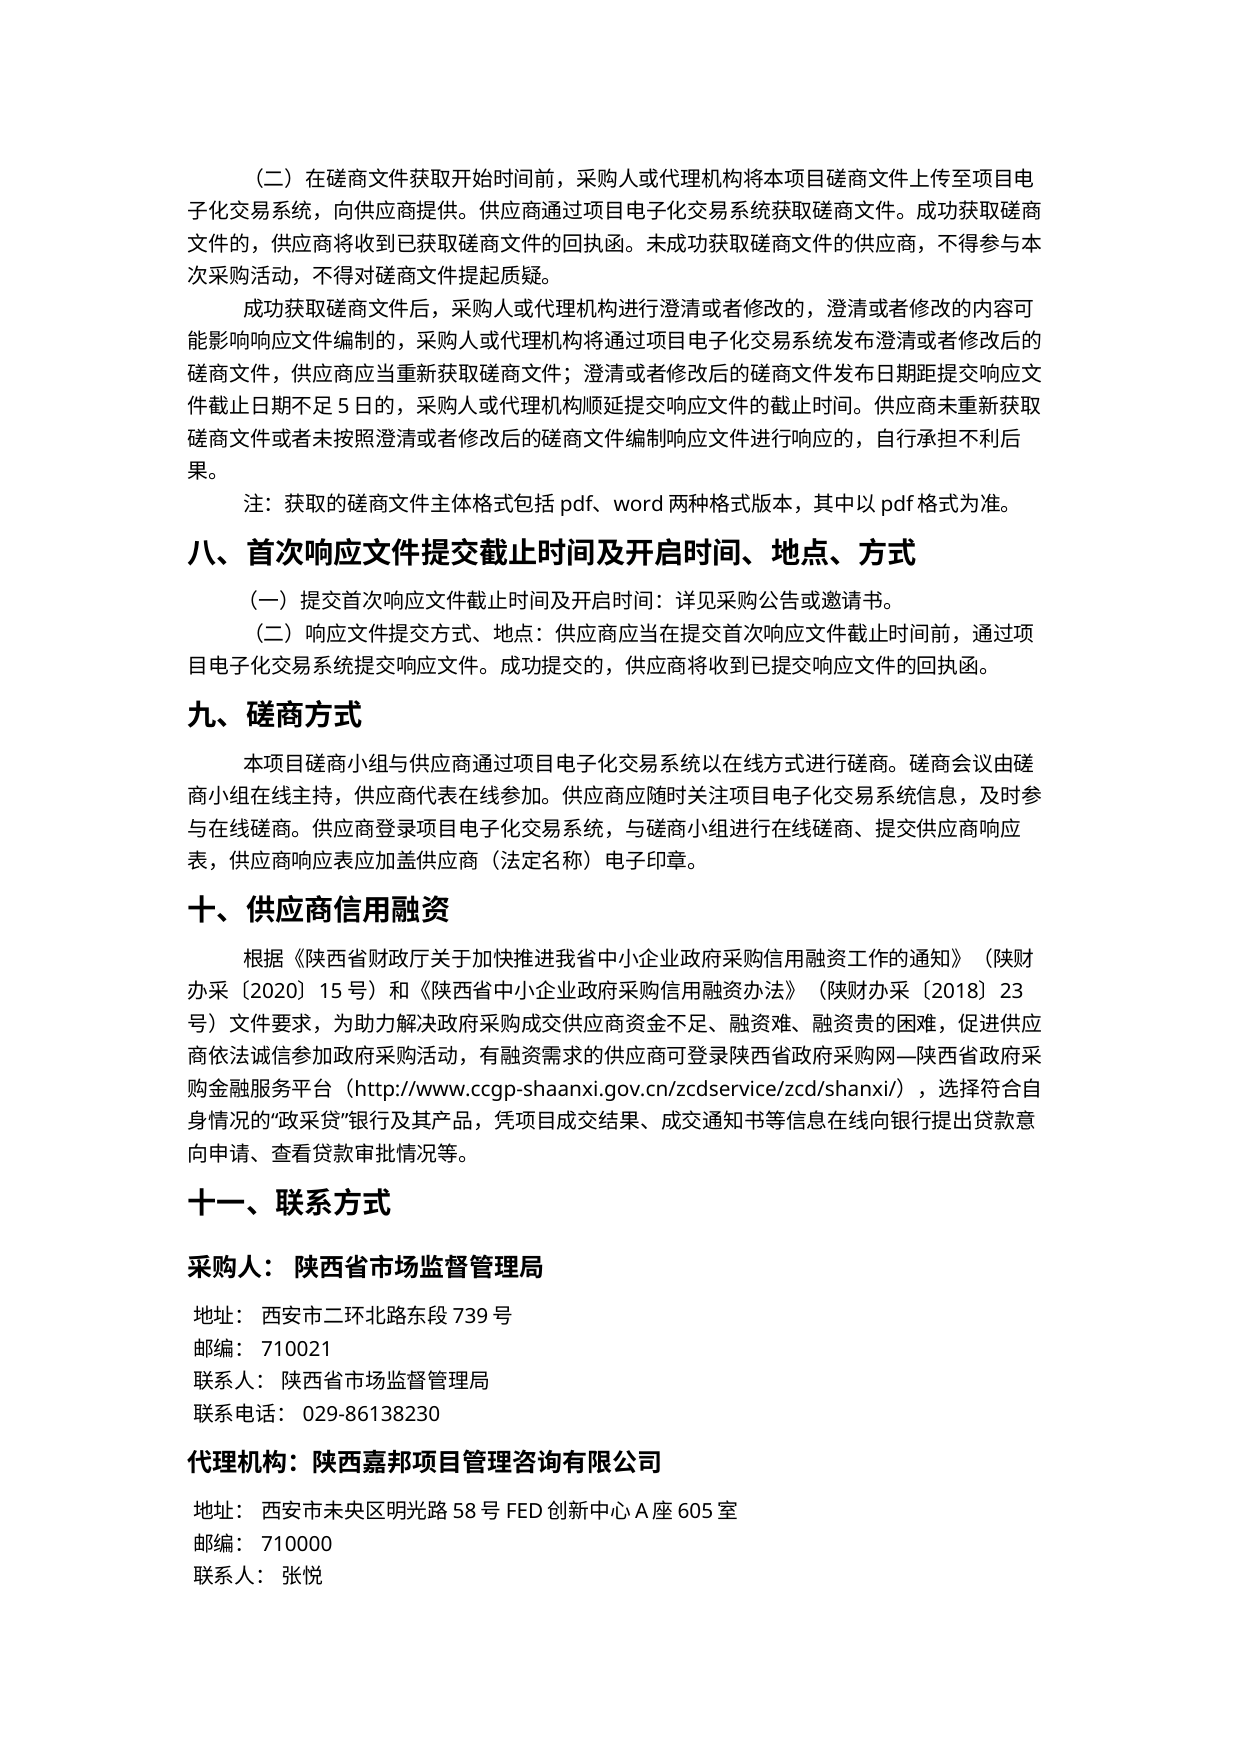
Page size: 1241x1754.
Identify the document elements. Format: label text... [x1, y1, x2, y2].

text 地址： 西安市未央区明光路58号FED创新中心A座605室 [187, 1494, 1053, 1527]
text 根据《陕西省财政厅关于加快推进我省中小企业政府采购信用融资工作的通知》（陕财办采〔2020〕15 号）和《陕西省中小企业政府采购信用融资办法》（陕财办采〔2018〕23 号）文件要求，为助力解决政府采购成交供应商资金不足、融资难、融资贵的困难，促进供应商依法诚信参加政府采购活动，有融资需求的供应商可登录陕西省政府采购网—陕西省政府采购金融服务平台（http://www.ccgp-shaanxi.gov.cn/zcdservice/zcd/shanxi/），选择符合自身情况的“政采贷”银行及其产品，凭项目成交结果、成交通知书等信息在线向银行提出贷款意向申请、查看贷款审批情况等。 [187, 942, 1053, 1169]
text （一）提交首次响应文件截止时间及开启时间：详见采购公告或邀请书。 [187, 584, 1053, 617]
text 注：获取的磋商文件主体格式包括pdf、word两种格式版本，其中以pdf格式为准。 [187, 487, 1053, 519]
text 十一、联系方式 [187, 1169, 1053, 1234]
text 邮编： 710000 [187, 1527, 1053, 1559]
text 十、供应商信用融资 [187, 877, 1053, 942]
text （二）响应文件提交方式、地点：供应商应当在提交首次响应文件截止时间前，通过项目电子化交易系统提交响应文件。成功提交的，供应商将收到已提交响应文件的回执函。 [187, 617, 1053, 682]
text 采购人： 陕西省市场监督管理局 [187, 1234, 1053, 1299]
text 九、磋商方式 [187, 682, 1053, 747]
text （二）在磋商文件获取开始时间前，采购人或代理机构将本项目磋商文件上传至项目电子化交易系统，向供应商提供。供应商通过项目电子化交易系统获取磋商文件。成功获取磋商文件的，供应商将收到已获取磋商文件的回执函。未成功获取磋商文件的供应商，不得参与本次采购活动，不得对磋商文件提起质疑。 [187, 162, 1053, 292]
text 地址： 西安市二环北路东段739号 [187, 1299, 1053, 1332]
text 八、首次响应文件提交截止时间及开启时间、地点、方式 [187, 519, 1053, 584]
text 邮编： 710021 [187, 1332, 1053, 1364]
text 联系电话： 029-86138230 [187, 1397, 1053, 1429]
text 联系人： 陕西省市场监督管理局 [187, 1364, 1053, 1397]
text 代理机构：陕西嘉邦项目管理咨询有限公司 [187, 1429, 1053, 1494]
text 本项目磋商小组与供应商通过项目电子化交易系统以在线方式进行磋商。磋商会议由磋商小组在线主持，供应商代表在线参加。供应商应随时关注项目电子化交易系统信息，及时参与在线磋商。供应商登录项目电子化交易系统，与磋商小组进行在线磋商、提交供应商响应表，供应商响应表应加盖供应商（法定名称）电子印章。 [187, 747, 1053, 877]
text 成功获取磋商文件后，采购人或代理机构进行澄清或者修改的，澄清或者修改的内容可能影响响应文件编制的，采购人或代理机构将通过项目电子化交易系统发布澄清或者修改后的磋商文件，供应商应当重新获取磋商文件；澄清或者修改后的磋商文件发布日期距提交响应文件截止日期不足5日的，采购人或代理机构顺延提交响应文件的截止时间。供应商未重新获取磋商文件或者未按照澄清或者修改后的磋商文件编制响应文件进行响应的，自行承担不利后果。 [187, 292, 1053, 487]
text 联系人： 张悦 [187, 1559, 1053, 1592]
